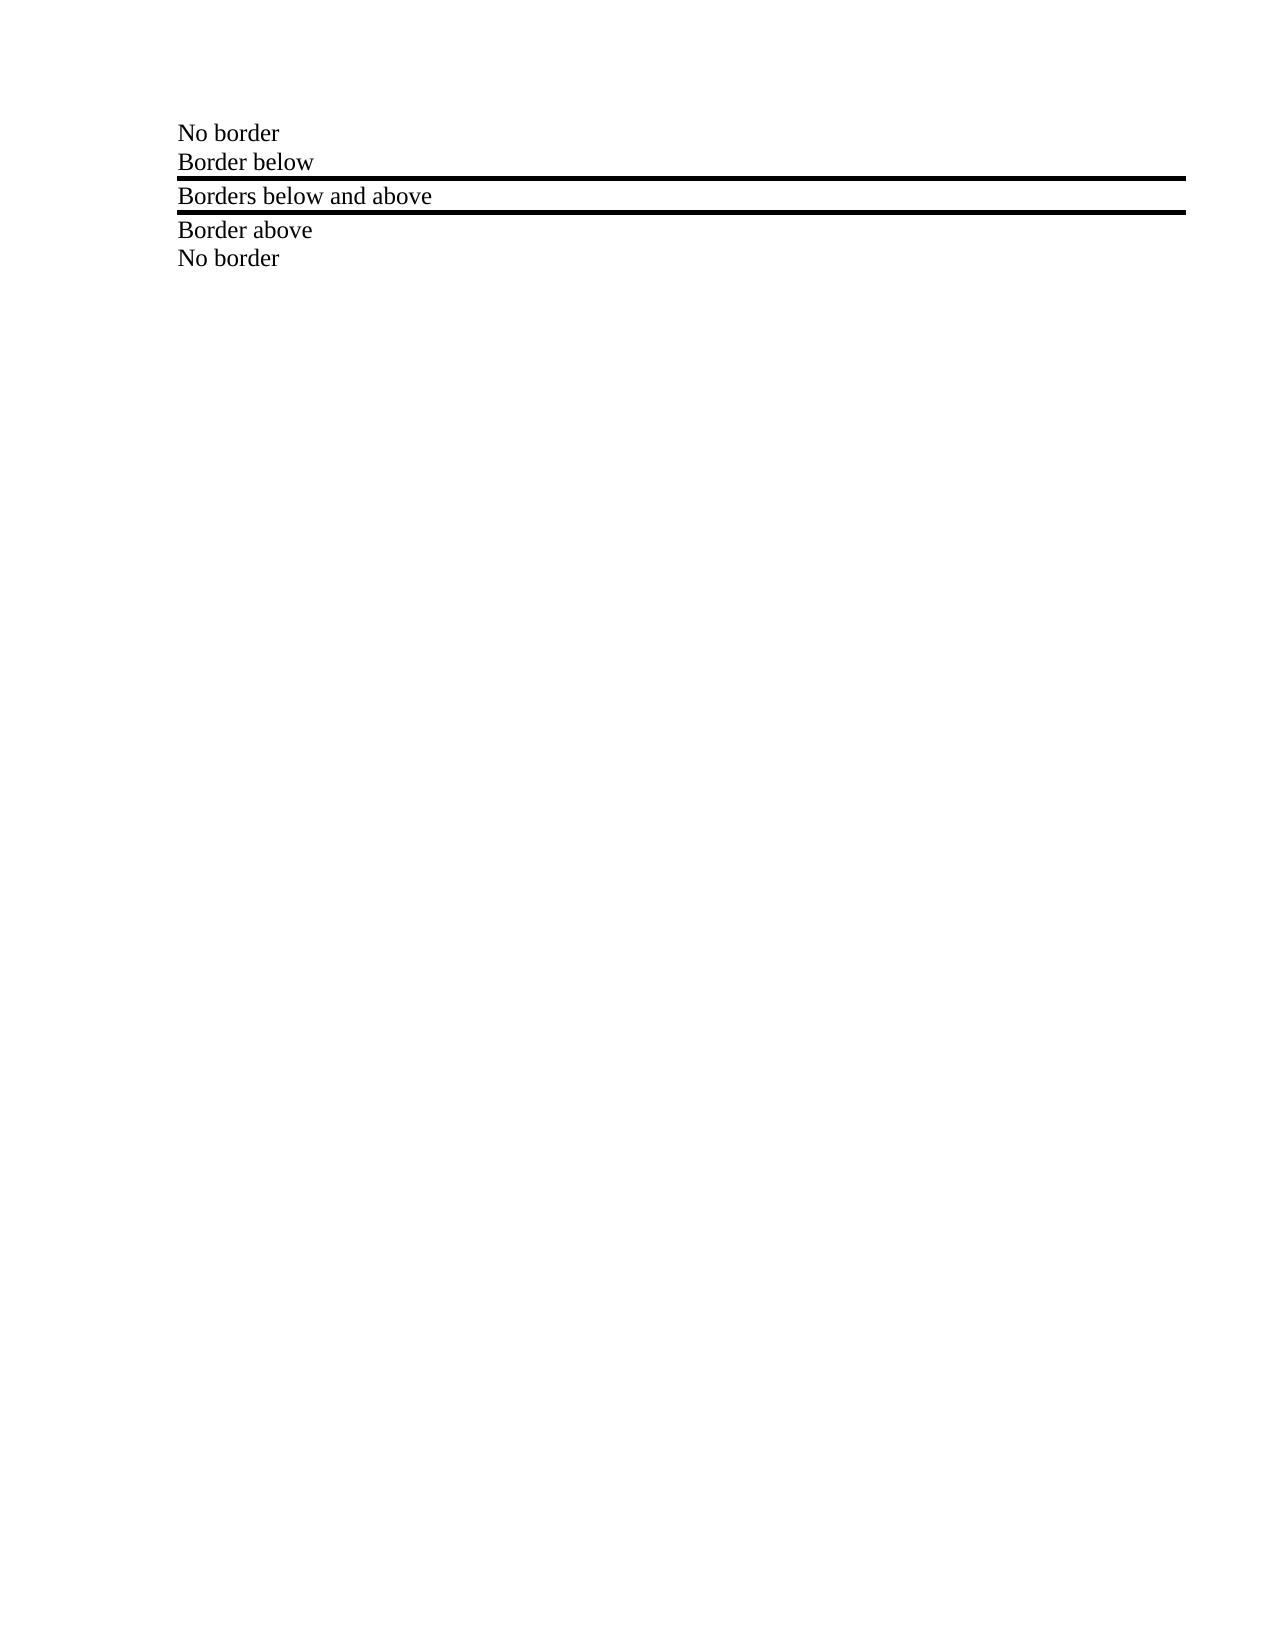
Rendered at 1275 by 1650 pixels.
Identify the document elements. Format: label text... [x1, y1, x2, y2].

text Borders below and above [177, 181, 1186, 209]
text Border above [177, 215, 1186, 243]
text Border below [177, 147, 1186, 176]
text No border [177, 118, 1186, 147]
text No border [177, 243, 1186, 272]
